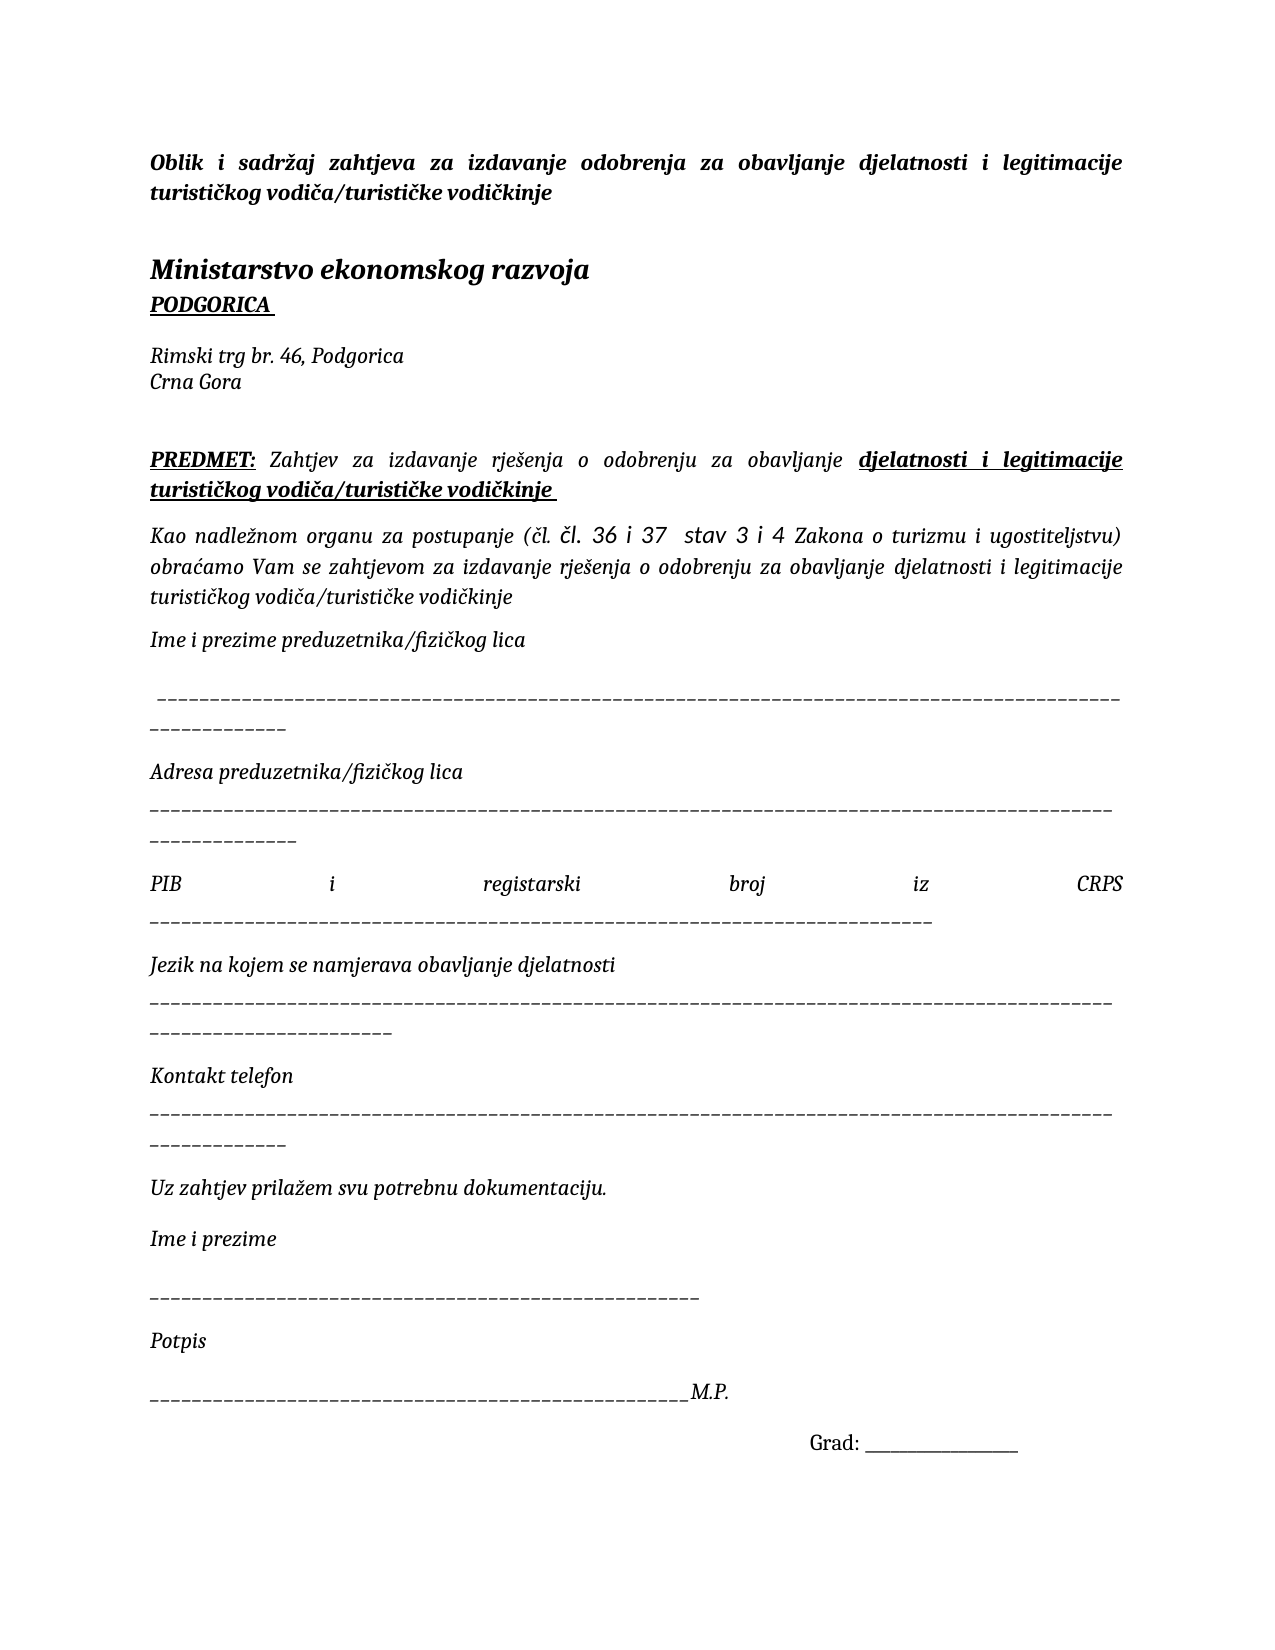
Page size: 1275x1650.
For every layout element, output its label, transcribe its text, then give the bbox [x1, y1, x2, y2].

text Ime i prezime preduzetnika/fizičkog lica [150, 627, 1125, 653]
text Uz zahtjev prilažem svu potrebnu dokumentaciju. [150, 1174, 1125, 1201]
text Ime i prezime [150, 1226, 1125, 1252]
text Kao nadležnom organu za postupanje (čl. čl. 36 i 37 stav 3 i 4 Zakona o turizmu i ugostiteljstvu) obraćamo Vam se zahtjevom za izdavanje rješenja o odobrenju za obavljanje djelatnosti i legitimacije turističkog vodiča/turističke vodičkinje [150, 519, 1125, 610]
text Kontakt telefon ________________________________________________________________________________________________________ [150, 1063, 1125, 1150]
text PREDMET: Zahtjev za izdavanje rješenja o odobrenju za obavljanje djelatnosti i legitimacije turističkog vodiča/turističke vodičkinje [150, 446, 1125, 503]
text Crna Gora [150, 369, 1125, 395]
text Adresa preduzetnika/fizičkog lica _________________________________________________________________________________________________________ [150, 759, 1125, 846]
text PODGORICA [150, 292, 1125, 318]
text ___________________________________________________M.P. [150, 1379, 1125, 1405]
text Grad: __________________ [150, 1430, 1125, 1456]
text Oblik i sadržaj zahtjeva za izdavanje odobrenja za obavljanje djelatnosti i legitimacije turističkog vodiča/turističke vodičkinje [150, 150, 1125, 207]
subtitle Jezik na kojem se namjerava obavljanje djelatnosti __________________________________________________________________________________________________________________ [150, 952, 1125, 1038]
text Rimski trg br. 46, Podgorica [150, 343, 1125, 369]
text ________________________________________________________________________________________________________ [150, 678, 1125, 734]
text PIB i registarski broj iz CRPS __________________________________________________________________________ [150, 870, 1125, 927]
text ____________________________________________________ [150, 1277, 1125, 1303]
text Potpis [150, 1328, 1125, 1354]
subtitle Ministarstvo ekonomskog razvoja [150, 253, 1125, 287]
